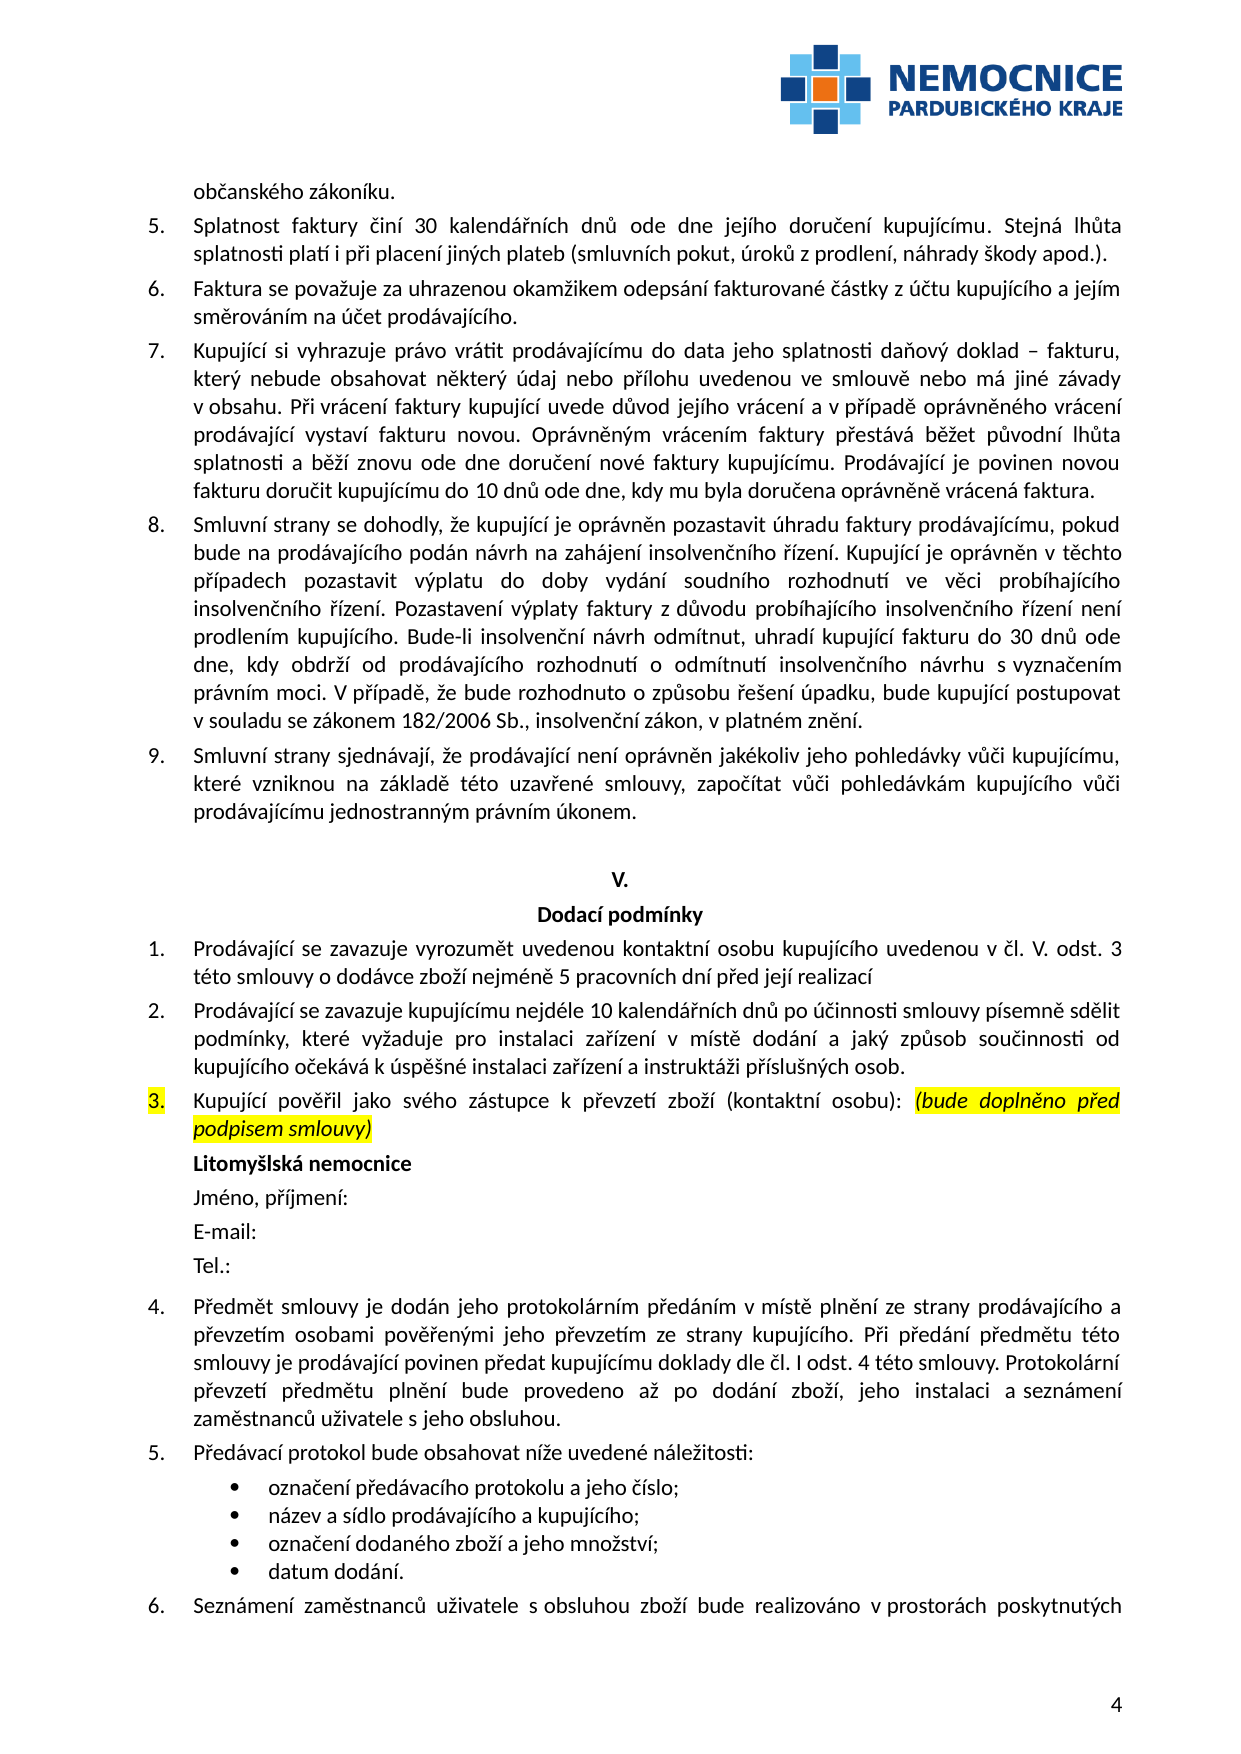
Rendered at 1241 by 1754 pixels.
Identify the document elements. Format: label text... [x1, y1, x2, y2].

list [148, 177, 1122, 205]
list Prodávající se zavazuje vyrozumět uvedenou kontaktní osobu kupujícího uvedenou v čl. V. odst. 3 této smlouvy o dodávce zboží nejméně 5 pracovních dní před její realizací [148, 934, 1122, 990]
list Smluvní strany sjednávají, že prodávající není oprávněn jakékoliv jeho pohledávky vůči kupujícímu, které vzniknou na základě této uzavřené smlouvy, započítat vůči pohledávkám kupujícího vůči prodávajícímu jednostranným právním úkonem. [148, 741, 1122, 825]
text Jméno, příjmení: [193, 1183, 1122, 1211]
text Litomyšlská nemocnice [193, 1149, 1122, 1177]
list Kupující si vyhrazuje právo vrátit prodávajícímu do data jeho splatnosti daňový doklad – fakturu, který nebude obsahovat některý údaj nebo přílohu uvedenou ve smlouvě nebo má jiné závady v obsahu. Při vrácení faktury kupující uvede důvod jejího vrácení a v případě oprávněného vrácení prodávající vystaví fakturu novou. Oprávněným vrácením faktury přestává běžet původní lhůta splatnosti a běží znovu ode dne doručení nové faktury kupujícímu. Prodávající je povinen novou fakturu doručit kupujícímu do 10 dnů ode dne, kdy mu byla doručena oprávněně vrácená faktura. [148, 336, 1122, 504]
list název a sídlo prodávajícího a kupujícího; [231, 1501, 1122, 1529]
list datum dodání. [231, 1557, 1122, 1585]
list Předmět smlouvy je dodán jeho protokolárním předáním v místě plnění ze strany prodávajícího a převzetím osobami pověřenými jeho převzetím ze strany kupujícího. Při předání předmětu této smlouvy je prodávající povinen předat kupujícímu doklady dle čl. I odst. 4 této smlouvy. Protokolární převzetí předmětu plnění bude provedeno až po dodání zboží, jeho instalaci a seznámení zaměstnanců uživatele s jeho obsluhou. [148, 1292, 1122, 1432]
list Splatnost faktury činí 30 kalendářních dnů ode dne jejího doručení kupujícímu. Stejná lhůta splatnosti platí i při placení jiných plateb (smluvních pokut, úroků z prodlení, náhrady škody apod.). [148, 211, 1122, 267]
list Kupující pověřil jako svého zástupce k převzetí zboží (kontaktní osobu): (bude doplněno před podpisem smlouvy) [148, 1087, 1122, 1143]
list Smluvní strany se dohodly, že kupující je oprávněn pozastavit úhradu faktury prodávajícímu, pokud bude na prodávajícího podán návrh na zahájení insolvenčního řízení. Kupující je oprávněn v těchto případech pozastavit výplatu do doby vydání soudního rozhodnutí ve věci probíhajícího insolvenčního řízení. Pozastavení výplaty faktury z důvodu probíhajícího insolvenčního řízení není prodlením kupujícího. Bude-li insolvenční návrh odmítnut, uhradí kupující fakturu do 30 dnů ode dne, kdy obdrží od prodávajícího rozhodnutí o odmítnutí insolvenčního návrhu s vyznačením právním moci. V případě, že bude rozhodnuto o způsobu řešení úpadku, bude kupující postupovat v souladu se zákonem 182/2006 Sb., insolvenční zákon, v platném znění. [148, 510, 1122, 734]
list Faktura se považuje za uhrazenou okamžikem odepsání fakturované částky z účtu kupujícího a jejím směrováním na účet prodávajícího. [148, 274, 1122, 330]
list označení dodaného zboží a jeho množství; [231, 1529, 1122, 1557]
text Dodací podmínky [118, 900, 1122, 928]
text v. [118, 865, 1122, 893]
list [148, 1591, 1122, 1619]
text Tel.: [193, 1252, 1122, 1280]
list Předávací protokol bude obsahovat níže uvedené náležitosti: [148, 1438, 1122, 1467]
list označení předávacího protokolu a jeho číslo; [231, 1473, 1122, 1501]
list Prodávající se zavazuje kupujícímu nejdéle 10 kalendářních dnů po účinnosti smlouvy písemně sdělit podmínky, které vyžaduje pro instalaci zařízení v místě dodání a jaký způsob součinnosti od kupujícího očekává k úspěšné instalaci zařízení a instruktáži příslušných osob. [148, 996, 1122, 1080]
text E-mail: [193, 1217, 1122, 1245]
picture [779, 43, 1123, 135]
